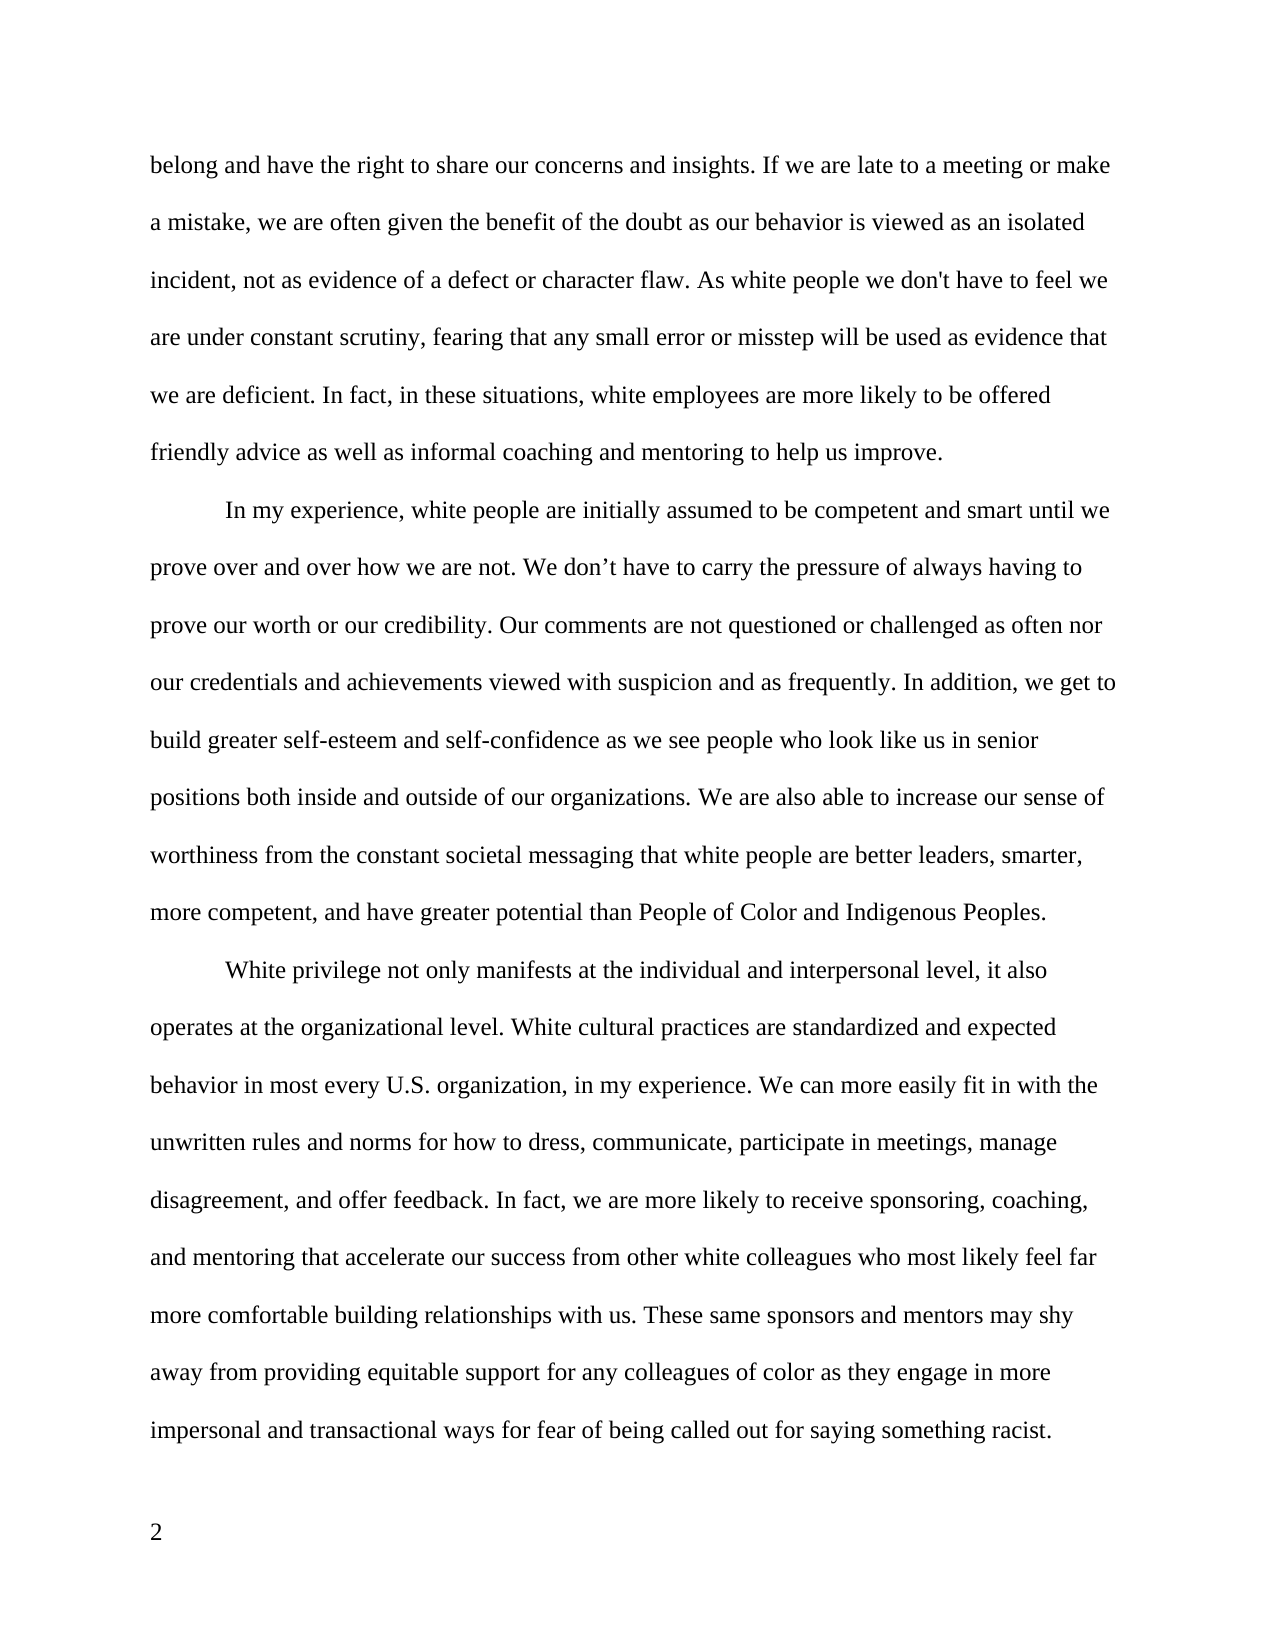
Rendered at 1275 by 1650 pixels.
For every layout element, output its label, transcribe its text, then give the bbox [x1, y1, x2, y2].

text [150, 150, 1125, 466]
text In my experience, white people are initially assumed to be competent and smart until we prove over and over how we are not. We don’t have to carry the pressure of always having to prove our worth or our credibility. Our comments are not questioned or challenged as often nor our credentials and achievements viewed with suspicion and as frequently. In addition, we get to build greater self-esteem and self-confidence as we see people who look like us in senior positions both inside and outside of our organizations. We are also able to increase our sense of worthiness from the constant societal messaging that white people are better leaders, smarter, more competent, and have greater potential than People of Color and Indigenous Peoples. [150, 495, 1125, 926]
text White privilege not only manifests at the individual and interpersonal level, it also operates at the organizational level. White cultural practices are standardized and expected behavior in most every U.S. organization, in my experience. We can more easily fit in with the unwritten rules and norms for how to dress, communicate, participate in meetings, manage disagreement, and offer feedback. In fact, we are more likely to receive sponsoring, coaching, and mentoring that accelerate our success from other white colleagues who most likely feel far more comfortable building relationships with us. These same sponsors and mentors may shy away from providing equitable support for any colleagues of color as they engage in more impersonal and transactional ways for fear of being called out for saying something racist. [150, 955, 1125, 1444]
